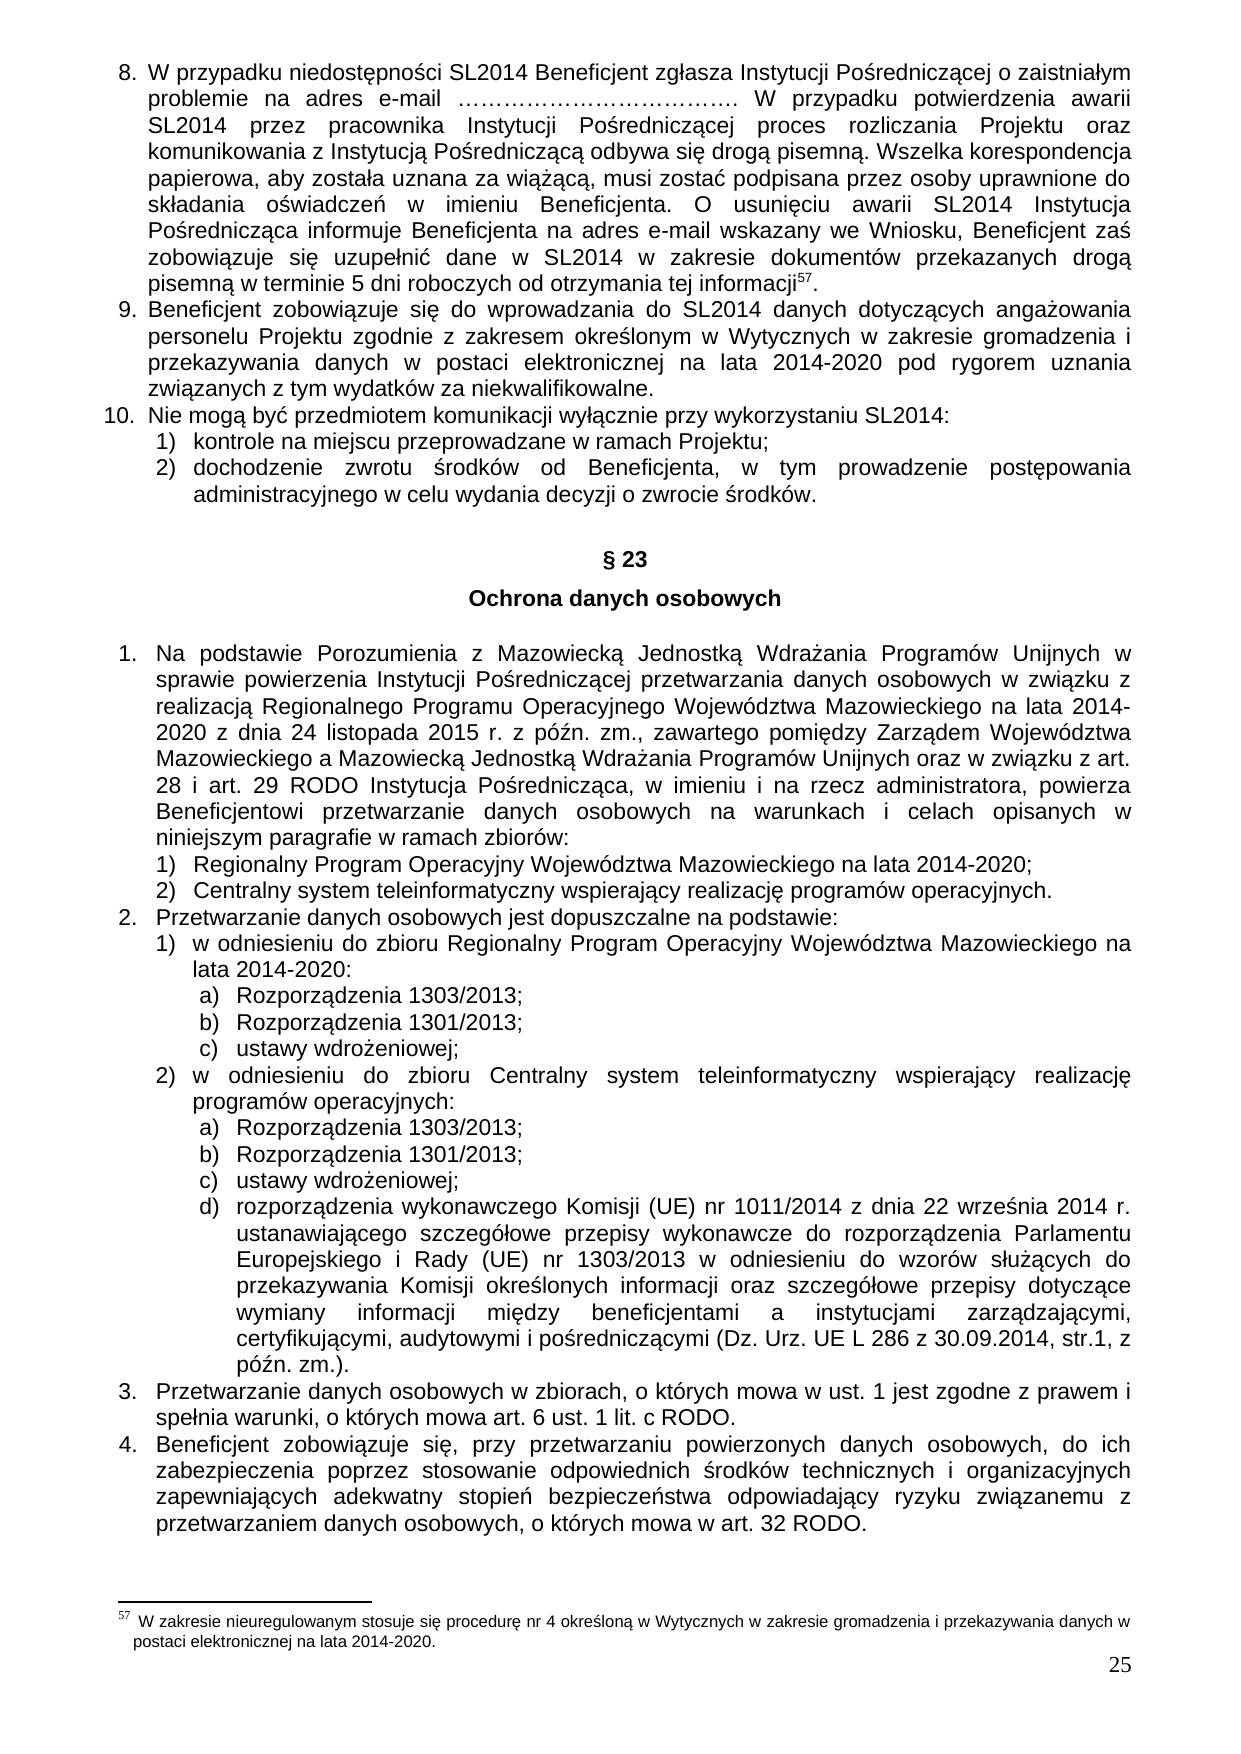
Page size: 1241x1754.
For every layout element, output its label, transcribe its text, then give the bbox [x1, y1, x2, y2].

list dochodzenie zwrotu środków od Beneficjenta, w tym prowadzenie postępowania administracyjnego w celu wydania decyzji o zwrocie środków. [156, 454, 1132, 507]
list Rozporządzenia 1301/2013; [199, 1009, 1132, 1035]
list Przetwarzanie danych osobowych w zbiorach, o których mowa w ust. 1 jest zgodne z prawem i spełnia warunki, o których mowa art. 6 ust. 1 lit. c RODO. [118, 1378, 1132, 1431]
list w odniesieniu do zbioru Centralny system teleinformatyczny wspierający realizację programów operacyjnych: [155, 1062, 1132, 1114]
list kontrole na miejscu przeprowadzane w ramach Projektu; [156, 428, 1132, 454]
subtitle Ochrona danych osobowych [118, 585, 1132, 611]
list Centralny system teleinformatyczny wspierający realizację programów operacyjnych. [156, 877, 1132, 903]
list Nie mogą być przedmiotem komunikacji wyłącznie przy wykorzystaniu SL2014: [103, 402, 1132, 428]
list Beneficjent zobowiązuje się, przy przetwarzaniu powierzonych danych osobowych, do ich zabezpieczenia poprzez stosowanie odpowiednich środków technicznych i organizacyjnych zapewniających adekwatny stopień bezpieczeństwa odpowiadający ryzyku związanemu z przetwarzaniem danych osobowych, o których mowa w art. 32 RODO. [118, 1431, 1132, 1536]
list w odniesieniu do zbioru Regionalny Program Operacyjny Województwa Mazowieckiego na lata 2014-2020: [155, 930, 1132, 982]
list Rozporządzenia 1303/2013; [199, 1114, 1132, 1141]
list W przypadku niedostępności SL2014 Beneficjent zgłasza Instytucji Pośredniczącej o zaistniałym problemie na adres e-mail ………………………………. W przypadku potwierdzenia awarii SL2014 przez pracownika Instytucji Pośredniczącej proces rozliczania Projektu oraz komunikowania z Instytucją Pośredniczącą odbywa się drogą pisemną. Wszelka korespondencja papierowa, aby została uznana za wiążącą, musi zostać podpisana przez osoby uprawnione do składania oświadczeń w imieniu Beneficjenta. O usunięciu awarii SL2014 Instytucja Pośrednicząca informuje Beneficjenta na adres e-mail wskazany we Wniosku, Beneficjent zaś zobowiązuje się uzupełnić dane w SL2014 w zakresie dokumentów przekazanych drogą pisemną w terminie 5 dni roboczych od otrzymania tej informacji. [118, 59, 1132, 296]
list ustawy wdrożeniowej; [199, 1035, 1132, 1062]
list Rozporządzenia 1303/2013; [199, 982, 1132, 1009]
list rozporządzenia wykonawczego Komisji (UE) nr 1011/2014 z dnia 22 września 2014 r. ustanawiającego szczegółowe przepisy wykonawcze do rozporządzenia Parlamentu Europejskiego i Rady (UE) nr 1303/2013 w odniesieniu do wzorów służących do przekazywania Komisji określonych informacji oraz szczegółowe przepisy dotyczące wymiany informacji między beneficjentami a instytucjami zarządzającymi, certyfikującymi, audytowymi i pośredniczącymi (Dz. Urz. UE L 286 z 30.09.2014, str.1, z późn. zm.). [199, 1193, 1132, 1378]
list Przetwarzanie danych osobowych jest dopuszczalne na podstawie: [118, 903, 1132, 930]
subtitle § 23 [118, 546, 1132, 572]
list Beneficjent zobowiązuje się do wprowadzania do SL2014 danych dotyczących angażowania personelu Projektu zgodnie z zakresem określonym w Wytycznych w zakresie gromadzenia i przekazywania danych w postaci elektronicznej na lata 2014-2020 pod rygorem uznania związanych z tym wydatków za niekwalifikowalne. [118, 296, 1132, 402]
list Rozporządzenia 1301/2013; [199, 1141, 1132, 1167]
list Na podstawie Porozumienia z Mazowiecką Jednostką Wdrażania Programów Unijnych w sprawie powierzenia Instytucji Pośredniczącej przetwarzania danych osobowych w związku z realizacją Regionalnego Programu Operacyjnego Województwa Mazowieckiego na lata 2014-2020 z dnia 24 listopada 2015 r. z późn. zm., zawartego pomiędzy Zarządem Województwa Mazowieckiego a Mazowiecką Jednostką Wdrażania Programów Unijnych oraz w związku z art. 28 i art. 29 RODO Instytucja Pośrednicząca, w imieniu i na rzecz administratora, powierza Beneficjentowi przetwarzanie danych osobowych na warunkach i celach opisanych w niniejszym paragrafie w ramach zbiorów: [118, 640, 1132, 851]
list ustawy wdrożeniowej; [199, 1167, 1132, 1193]
list Regionalny Program Operacyjny Województwa Mazowieckiego na lata 2014-2020; [156, 851, 1132, 877]
